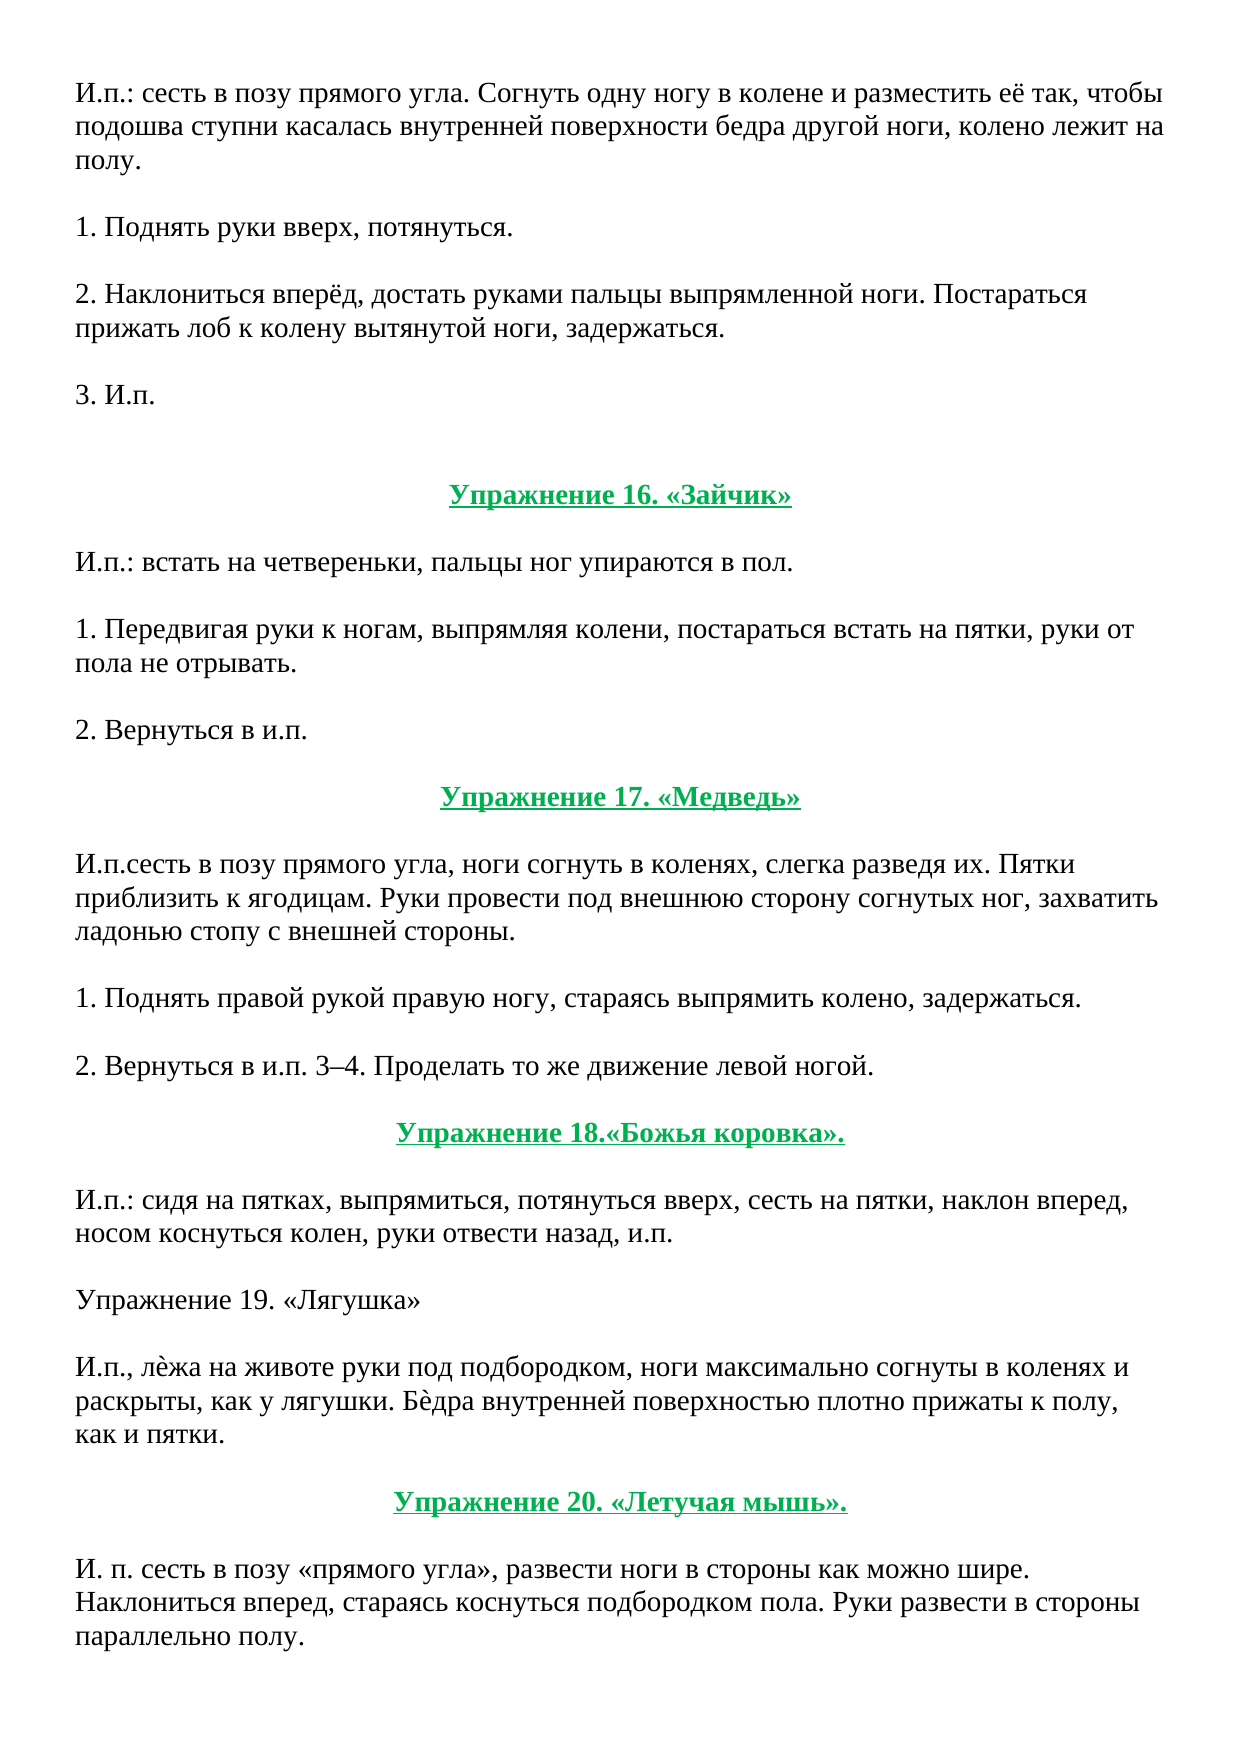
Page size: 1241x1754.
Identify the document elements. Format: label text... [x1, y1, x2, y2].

text И.п.: встать на четвереньки, пальцы ног упираются в пол. [75, 544, 1165, 578]
text И.п.: сесть в позу прямого угла. Согнуть одну ногу в колене и разместить её так, чтобы подошва ступни касалась внутренней поверхности бедра другой ноги, колено лежит на полу. [75, 75, 1165, 176]
text 2. Вернуться в и.п. 3–4. Проделать то же движение левой ногой. [75, 1048, 1165, 1081]
text 1. Передвигая руки к ногам, выпрямляя колени, постараться встать на пятки, руки от пола не отрывать. [75, 612, 1165, 679]
text 2. Наклониться вперёд, достать руками пальцы выпрямленной ноги. Постараться прижать лоб к колену вытянутой ноги, задержаться. [75, 276, 1165, 343]
text И. п. сесть в позу «прямого угла», развести ноги в стороны как можно шире. Наклониться вперед, стараясь коснуться подбородком пола. Руки развести в стороны параллельно полу. [75, 1551, 1165, 1651]
text Упражнение 20. «Летучая мышь». [75, 1484, 1165, 1517]
text 2. Вернуться в и.п. [75, 712, 1165, 746]
text Упражнение 16. «Зайчик» [75, 477, 1165, 511]
text Упражнение 18.«Божья коровка». [75, 1115, 1165, 1148]
text И.п.сесть в позу прямого угла, ноги согнуть в коленях, слегка разведя их. Пятки приблизить к ягодицам. Руки провести под внешнюю сторону согнутых ног, захватить ладонью стопу с внешней стороны. [75, 846, 1165, 947]
text И.п., лѐжа на животе руки под подбородком, ноги максимально согнуты в коленях и раскрыты, как у лягушки. Бѐдра внутренней поверхностью плотно прижаты к полу, как и пятки. [75, 1349, 1165, 1450]
text И.п.: сидя на пятках, выпрямиться, потянуться вверх, сесть на пятки, наклон вперед, носом коснуться колен, руки отвести назад, и.п. [75, 1182, 1165, 1249]
text Упражнение 19. «Лягушка» [75, 1282, 1165, 1316]
text 3. И.п. [75, 377, 1165, 410]
text 1. Поднять руки вверх, потянуться. [75, 209, 1165, 243]
text 1. Поднять правой рукой правую ногу, стараясь выпрямить колено, задержаться. [75, 981, 1165, 1014]
text Упражнение 17. «Медведь» [75, 779, 1165, 813]
